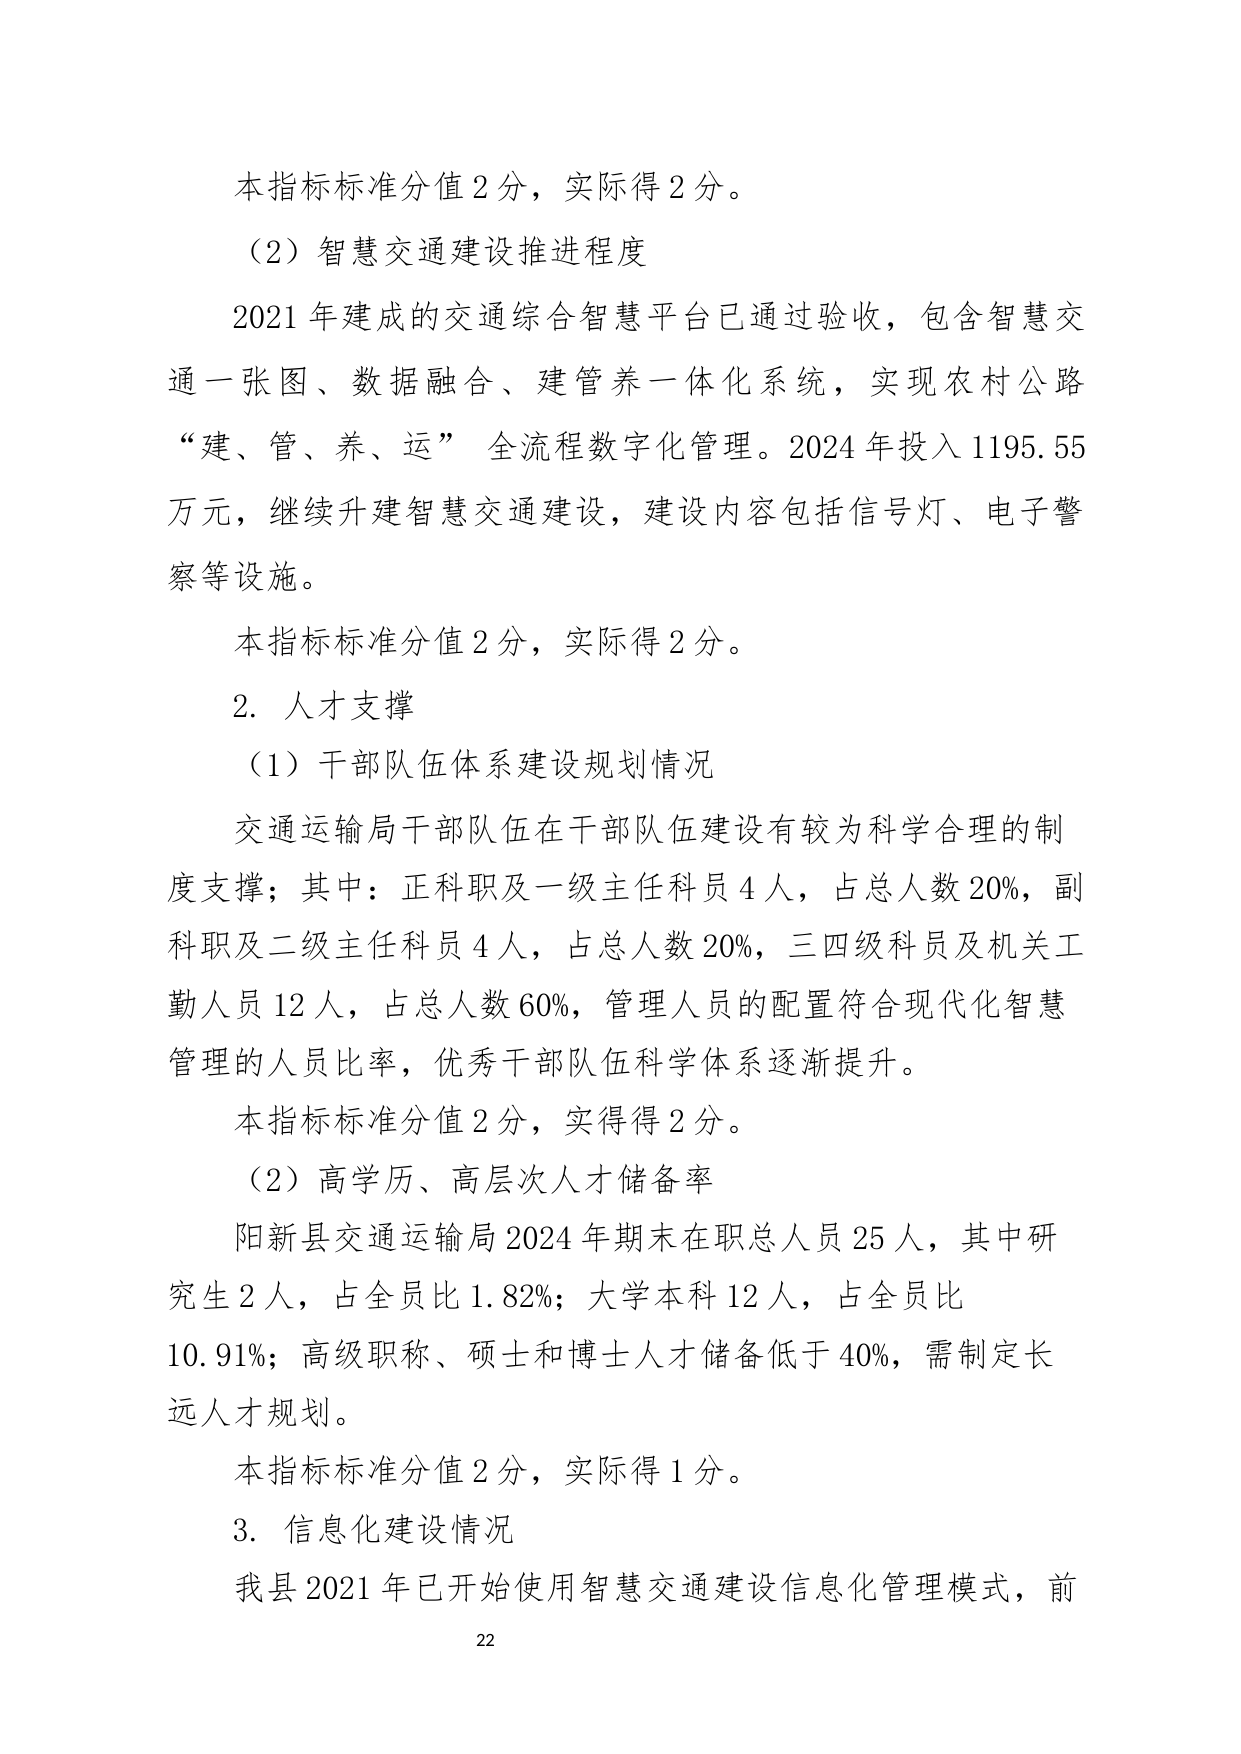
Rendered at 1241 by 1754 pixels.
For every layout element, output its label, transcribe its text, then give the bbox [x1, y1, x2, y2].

text 本指标标准分值2分，实得得2分。 [165, 1086, 1087, 1144]
text 交通运输局干部队伍在干部队伍建设有较为科学合理的制度支撑；其中：正科职及一级主任科员4人，占总人数20%，副科职及二级主任科员4人，占总人数20%，三四级科员及机关工勤人员12人，占总人数60%，管理人员的配置符合现代化智慧管理的人员比率，优秀干部队伍科学体系逐渐提升。 [165, 794, 1087, 1086]
text 2. 人才支撑 [165, 671, 1087, 729]
text （1）干部队伍体系建设规划情况 [165, 729, 1087, 794]
text （2）高学历、高层次人才储备率 [165, 1144, 1087, 1203]
text 2021年建成的交通综合智慧平台已通过验收，包含智慧交通一张图、数据融合、建管养一体化系统，实现农村公路 “建、管、养、运” 全流程数字化管理。2024年投入1195.55万元，继续升建智慧交通建设，建设内容包括信号灯、电子警察等设施。 [165, 281, 1087, 606]
text （2）智慧交通建设推进程度 [165, 216, 1087, 281]
text 3. 信息化建设情况 [165, 1494, 1087, 1553]
text 阳新县交通运输局2024年期末在职总人员25人，其中研究生2人，占全员比1.82%；大学本科12人，占全员比10.91%；高级职称、硕士和博士人才储备低于40%，需制定长远人才规划。 [165, 1203, 1087, 1436]
text 本指标标准分值2分，实际得2分。 [165, 606, 1087, 671]
text 本指标标准分值2分，实际得1分。 [165, 1436, 1087, 1494]
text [165, 1553, 1087, 1611]
text 本指标标准分值2分，实际得2分。 [165, 151, 1087, 216]
